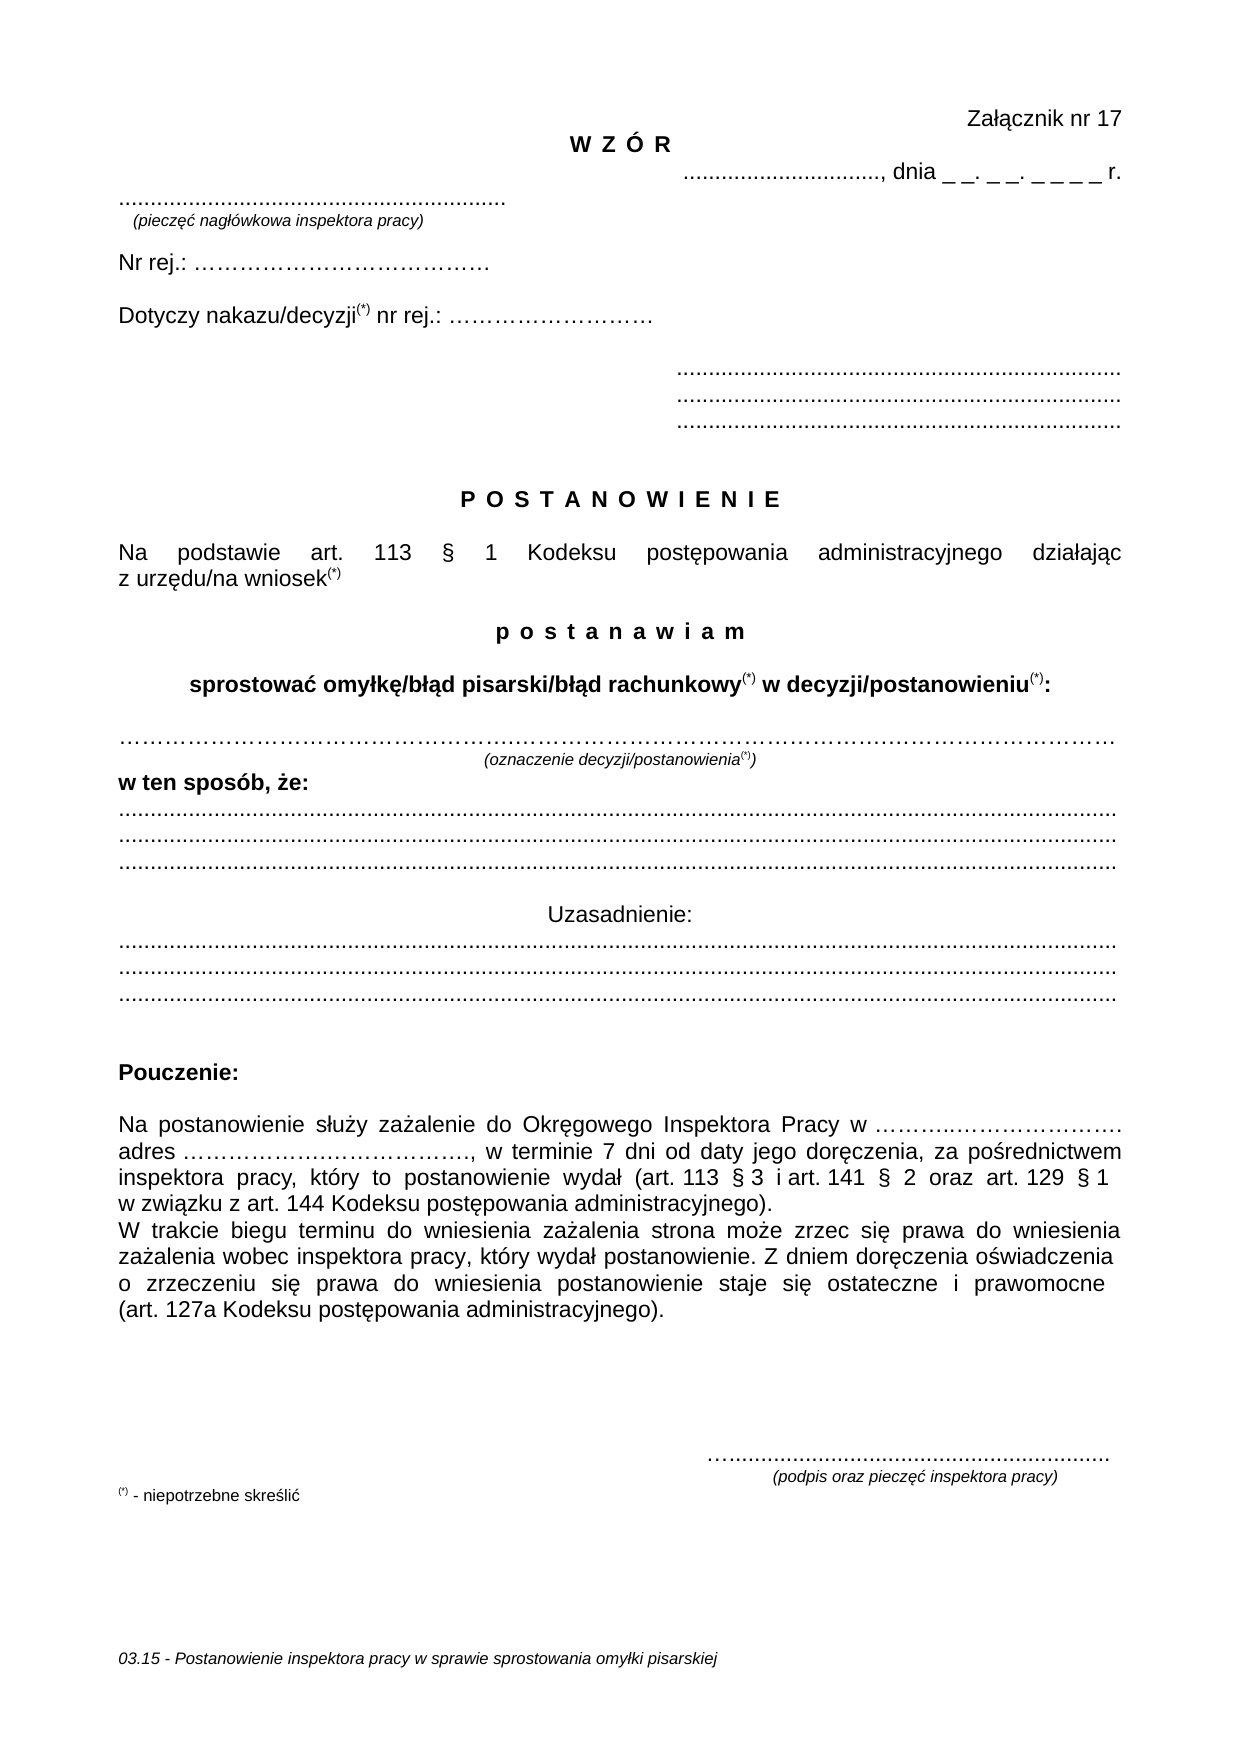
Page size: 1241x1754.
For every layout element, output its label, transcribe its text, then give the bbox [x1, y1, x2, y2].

text …………………………………………….………………………………………….………………………… [118, 723, 1122, 749]
text (pieczęć nagłówkowa inspektora pracy) [118, 211, 1122, 230]
text Dotyczy nakazu/decyzji(*) nr rej.: ……………………… [118, 302, 1122, 328]
text ...................................................................... [118, 407, 1122, 433]
text Na postanowienie służy zażalenie do Okręgowego Inspektora Pracy w ………..…………………. adres ……………….………………., w terminie 7 dni od daty jego doręczenia, za pośrednictwem inspektora pracy, który to postanowienie wydał (art. 113 § 3 i art. 141 § 2 oraz art. 129 § 1 w związku z art. 144 Kodeksu postępowania administracyjnego). [118, 1111, 1122, 1217]
text w ten sposób, że: [118, 769, 1122, 795]
text postanawiam [118, 618, 1122, 644]
text ............................................................. [118, 184, 1122, 211]
text Pouczenie: [118, 1059, 1122, 1085]
text …............................................................ [694, 1440, 1122, 1466]
text Nr rej.: ………………………………… [118, 249, 1122, 275]
text ..............................., dnia _ _. _ _. _ _ _ _ r. [118, 158, 1122, 184]
text ...................................................................... [118, 381, 1122, 407]
text sprostować omyłkę/błąd pisarski/błąd rachunkowy(*) w decyzji/postanowieniu(*): [118, 671, 1122, 697]
text Uzasadnienie: [118, 901, 1122, 927]
text ...................................................................... [118, 354, 1122, 381]
text Załącznik nr 17 [118, 105, 1122, 131]
text (podpis oraz pieczęć inspektora pracy) [709, 1466, 1122, 1486]
text W trakcie biegu terminu do wniesienia zażalenia strona może zrzec się prawa do wniesienia zażalenia wobec inspektora pracy, który wydał postanowienie. Z dniem doręczenia oświadczenia o zrzeczeniu się prawa do wniesienia postanowienie staje się ostateczne i prawomocne (art. 127a Kodeksu postępowania administracyjnego). [118, 1217, 1122, 1322]
text ....................................................................................................................................................................................................................................................................................................................................................................................................................................................................................... [118, 795, 1122, 874]
text WZÓR [118, 131, 1122, 158]
text Na podstawie art. 113 § 1 Kodeksu postępowania administracyjnego działając z urzędu/na wniosek(*) [118, 539, 1122, 591]
text (oznaczenie decyzji/postanowienia(*)) [118, 749, 1122, 769]
text POSTANOWIENIE [118, 486, 1122, 512]
text (*) - niepotrzebne skreślić [118, 1486, 1122, 1505]
text ....................................................................................................................................................................................................................................................................................................................................................................................................................................................................................... [118, 927, 1122, 1006]
